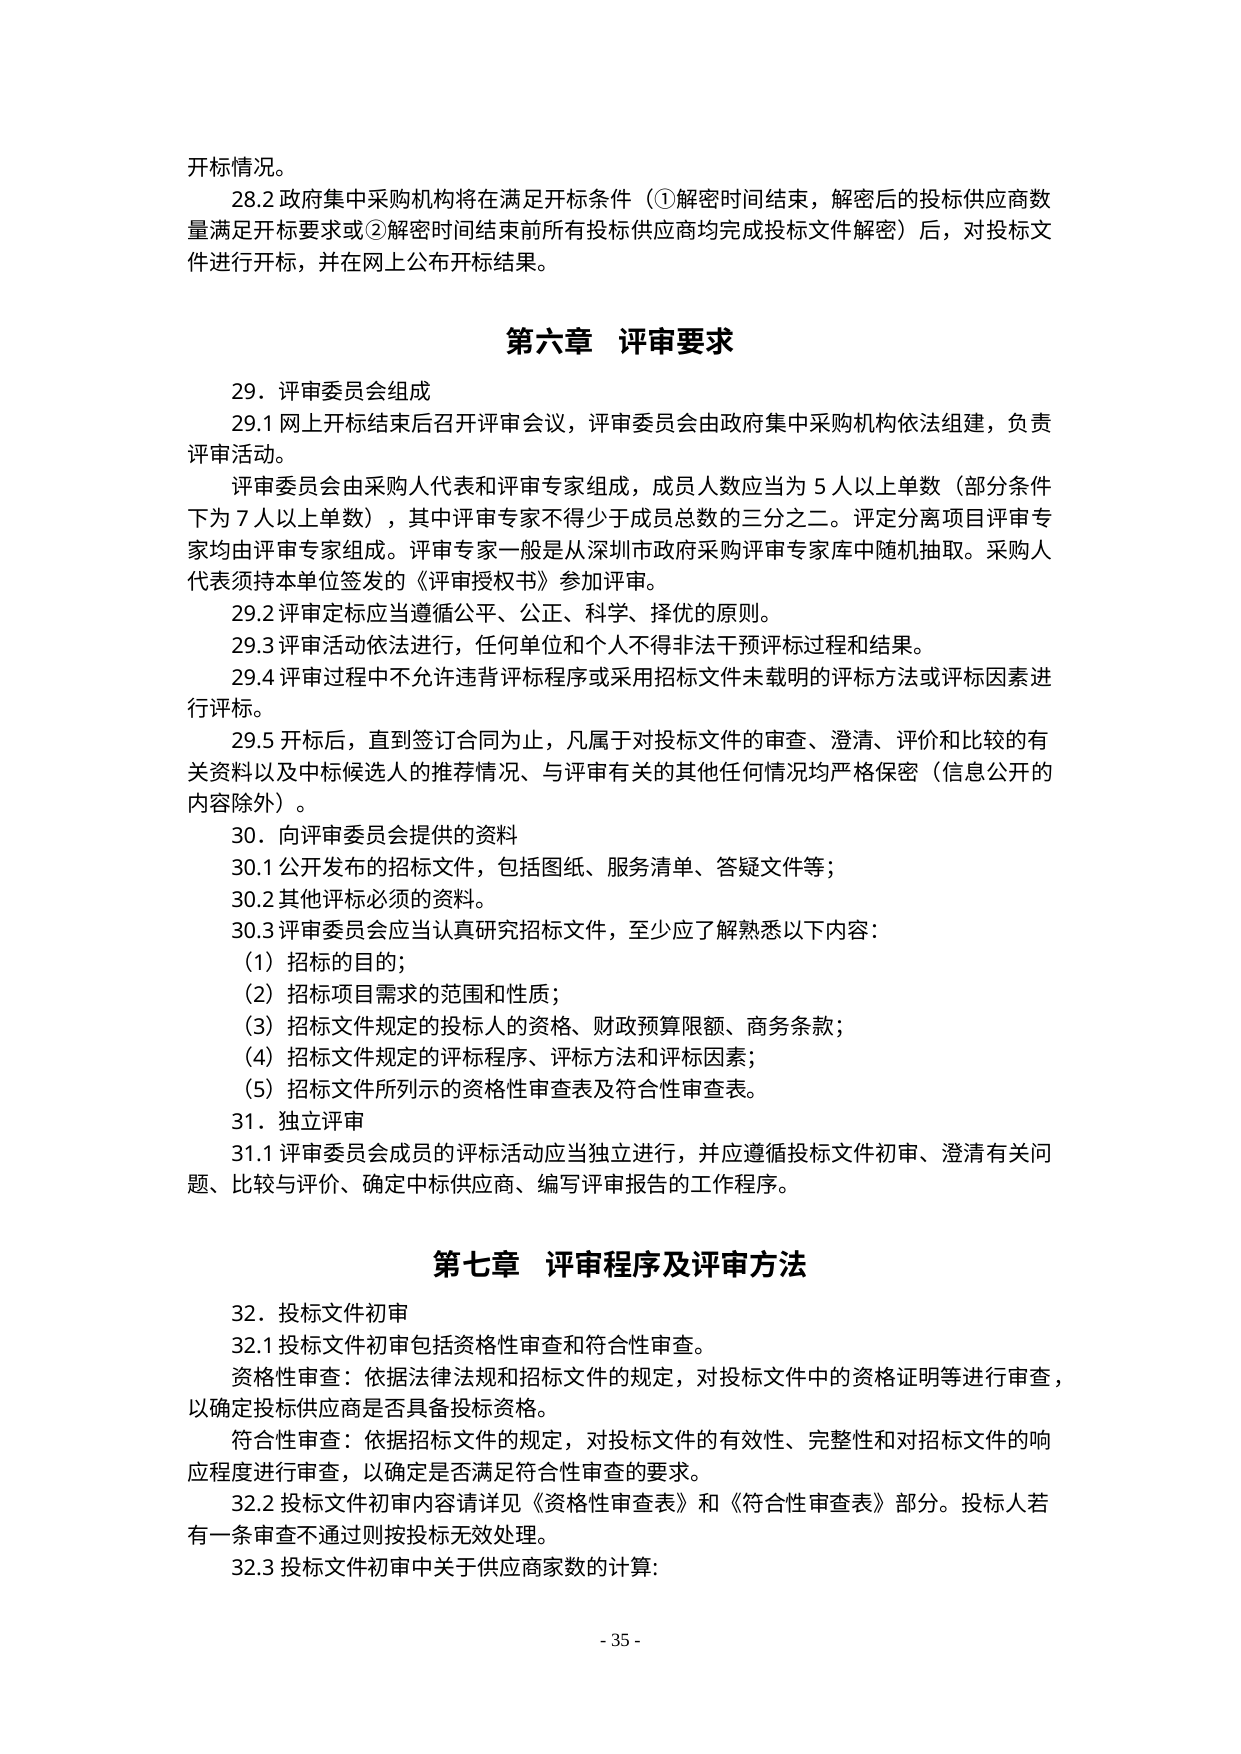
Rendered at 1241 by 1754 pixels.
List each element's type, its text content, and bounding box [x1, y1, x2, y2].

text 30．向评审委员会提供的资料 [187, 818, 1053, 850]
text 29．评审委员会组成 [187, 374, 1053, 406]
text 29.2评审定标应当遵循公平、公正、科学、择优的原则。 [187, 596, 1053, 628]
text 评审委员会由采购人代表和评审专家组成，成员人数应当为5人以上单数（部分条件下为7人以上单数），其中评审专家不得少于成员总数的三分之二。评定分离项目评审专家均由评审专家组成。评审专家一般是从深圳市政府采购评审专家库中随机抽取。采购人代表须持本单位签发的《评审授权书》参加评审。 [187, 469, 1053, 596]
text （4）招标文件规定的评标程序、评标方法和评标因素； [187, 1040, 1053, 1072]
text 32.2 投标文件初审内容请详见《资格性审查表》和《符合性审查表》部分。投标人若有一条审查不通过则按投标无效处理。 [187, 1486, 1053, 1550]
list 评审要求 [187, 319, 1053, 361]
text （3）招标文件规定的投标人的资格、财政预算限额、商务条款； [187, 1009, 1053, 1040]
text （2）招标项目需求的范围和性质； [187, 977, 1053, 1009]
text 29.3评审活动依法进行，任何单位和个人不得非法干预评标过程和结果。 [187, 628, 1053, 659]
text 29.4评审过程中不允许违背评标程序或采用招标文件未载明的评标方法或评标因素进行评标。 [187, 659, 1053, 723]
text 31．独立评审 [187, 1104, 1053, 1136]
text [187, 150, 1053, 182]
text （1）招标的目的； [187, 945, 1053, 977]
text 30.3评审委员会应当认真研究招标文件，至少应了解熟悉以下内容： [187, 913, 1053, 945]
text 28.2政府集中采购机构将在满足开标条件（①解密时间结束，解密后的投标供应商数量满足开标要求或②解密时间结束前所有投标供应商均完成投标文件解密）后，对投标文件进行开标，并在网上公布开标结果。 [187, 182, 1053, 277]
list 评审程序及评审方法 [187, 1241, 1053, 1284]
text （5）招标文件所列示的资格性审查表及符合性审查表。 [187, 1072, 1053, 1104]
text 29.1网上开标结束后召开评审会议，评审委员会由政府集中采购机构依法组建，负责评审活动。 [187, 406, 1053, 469]
text 资格性审查：依据法律法规和招标文件的规定，对投标文件中的资格证明等进行审查，以确定投标供应商是否具备投标资格。 [187, 1360, 1053, 1423]
text 30.1公开发布的招标文件，包括图纸、服务清单、答疑文件等； [187, 850, 1053, 882]
text 31.1评审委员会成员的评标活动应当独立进行，并应遵循投标文件初审、澄清有关问题、比较与评价、确定中标供应商、编写评审报告的工作程序。 [187, 1136, 1053, 1199]
text 符合性审查：依据招标文件的规定，对投标文件的有效性、完整性和对招标文件的响应程度进行审查，以确定是否满足符合性审查的要求。 [187, 1423, 1053, 1486]
text 29.5 开标后，直到签订合同为止，凡属于对投标文件的审查、澄清、评价和比较的有关资料以及中标候选人的推荐情况、与评审有关的其他任何情况均严格保密（信息公开的内容除外）。 [187, 723, 1053, 818]
text 32.3 投标文件初审中关于供应商家数的计算: [187, 1550, 1053, 1582]
text 32．投标文件初审 [187, 1296, 1053, 1328]
text 30.2其他评标必须的资料。 [187, 882, 1053, 913]
text 32.1投标文件初审包括资格性审查和符合性审查。 [187, 1328, 1053, 1360]
